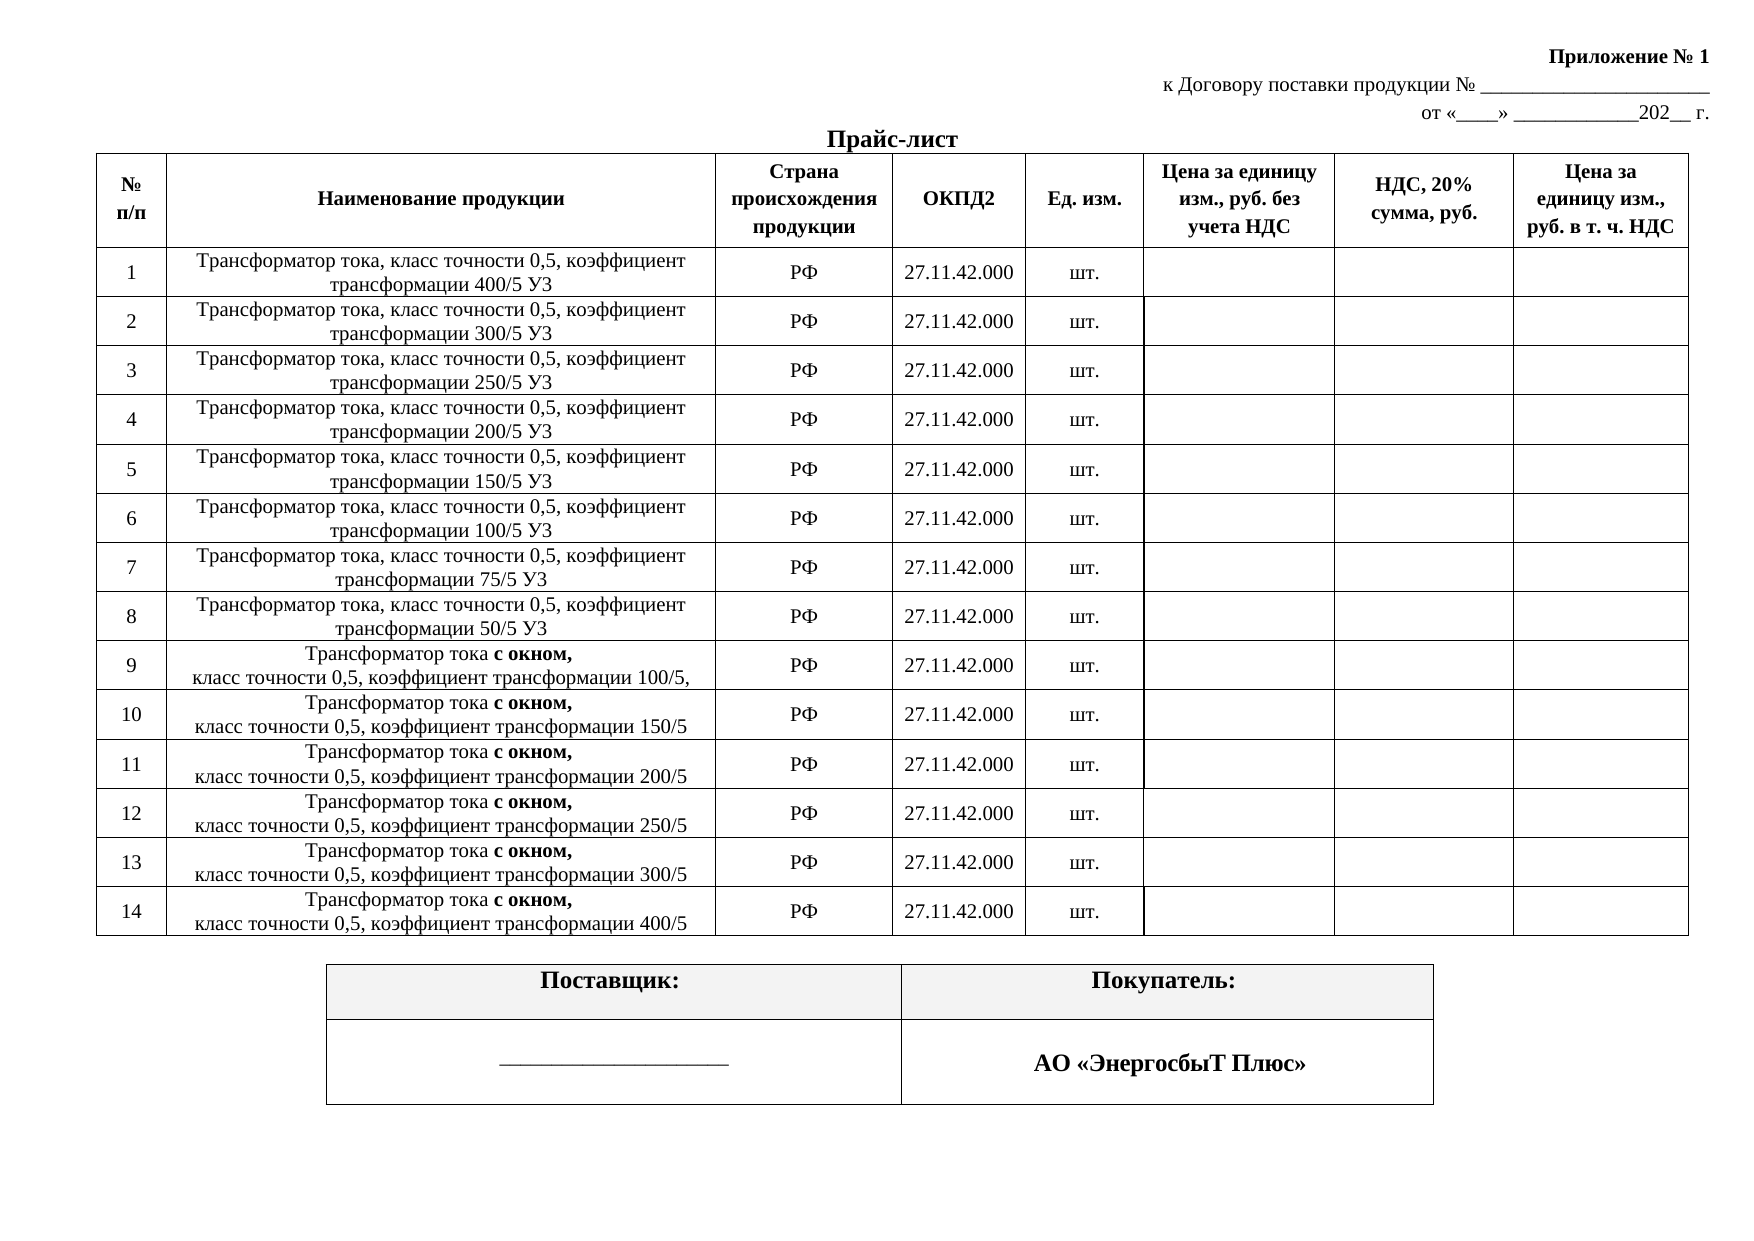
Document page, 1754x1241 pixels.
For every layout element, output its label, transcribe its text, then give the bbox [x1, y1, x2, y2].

table_cell 27.11.42.000 [893, 641, 1025, 689]
table_cell Трансформатор тока, класс точности 0,5, коэффициент трансформации 300/5 У3 [167, 297, 715, 345]
table_cell 27.11.42.000 [893, 592, 1025, 640]
table_cell [1335, 543, 1513, 591]
table_cell РФ [716, 297, 892, 345]
table_cell Трансформатор тока с окном, класс точности 0,5, коэффициент трансформации 100/5, [167, 641, 715, 689]
table_cell [1145, 641, 1334, 689]
table_cell [1514, 887, 1688, 935]
table_cell шт. [1026, 445, 1143, 493]
table_cell [1145, 740, 1334, 788]
table_header Страна происхождения продукции [716, 154, 892, 247]
table_cell шт. [1026, 887, 1143, 935]
table_cell Трансформатор тока, класс точности 0,5, коэффициент трансформации 50/5 У3 [167, 592, 715, 640]
table_cell 9 [97, 641, 166, 689]
table_cell шт. [1026, 592, 1143, 640]
text Прайс-лист [75, 124, 1709, 152]
table_cell 27.11.42.000 [893, 395, 1025, 443]
table_cell шт. [1026, 346, 1143, 394]
table_cell шт. [1026, 395, 1143, 443]
table_cell ______________________ [327, 1020, 901, 1104]
table_cell Трансформатор тока с окном, класс точности 0,5, коэффициент трансформации 250/5 [167, 789, 715, 837]
table_cell 2 [97, 297, 166, 345]
table_cell шт. [1026, 494, 1143, 542]
table_cell 27.11.42.000 [893, 740, 1025, 788]
table_cell РФ [716, 346, 892, 394]
table_cell [1145, 297, 1334, 345]
table_cell 6 [97, 494, 166, 542]
text Приложение № 1 [75, 44, 1709, 68]
table_cell Трансформатор тока, класс точности 0,5, коэффициент трансформации 400/5 У3 [167, 248, 715, 296]
table_cell [1514, 297, 1688, 345]
table_header № п/п [97, 154, 166, 247]
table_cell 12 [97, 789, 166, 837]
table_cell [1145, 592, 1334, 640]
table_cell Трансформатор тока с окном, класс точности 0,5, коэффициент трансформации 400/5 [167, 887, 715, 935]
table_cell Трансформатор тока, класс точности 0,5, коэффициент трансформации 200/5 У3 [167, 395, 715, 443]
table_cell [1514, 592, 1688, 640]
table_cell шт. [1026, 543, 1143, 591]
table_cell [1335, 740, 1513, 788]
table_cell [1514, 641, 1688, 689]
table_cell Трансформатор тока, класс точности 0,5, коэффициент трансформации 75/5 У3 [167, 543, 715, 591]
table_cell РФ [716, 395, 892, 443]
table_cell [1514, 346, 1688, 394]
table_header Цена за единицу изм., руб. без учета НДС [1144, 154, 1334, 247]
table_cell АО «ЭнергосбыТ Плюс» [902, 1020, 1433, 1104]
table_cell 7 [97, 543, 166, 591]
table_cell РФ [716, 838, 892, 886]
table_cell [1514, 690, 1688, 738]
table_cell 8 [97, 592, 166, 640]
table_cell [1145, 395, 1334, 443]
table_cell 27.11.42.000 [893, 887, 1025, 935]
table_cell [1335, 789, 1513, 837]
table_cell [1514, 543, 1688, 591]
table_cell 27.11.42.000 [893, 297, 1025, 345]
table_cell [1514, 494, 1688, 542]
table_cell 27.11.42.000 [893, 494, 1025, 542]
table_header Цена за единицу изм., руб. в т. ч. НДС [1514, 154, 1688, 247]
table_cell Трансформатор тока с окном, класс точности 0,5, коэффициент трансформации 300/5 [167, 838, 715, 886]
table_cell 3 [97, 346, 166, 394]
table_cell 10 [97, 690, 166, 738]
text от «____» ____________202__ г. [75, 99, 1709, 124]
table_cell Трансформатор тока, класс точности 0,5, коэффициент трансформации 150/5 У3 [167, 445, 715, 493]
table_cell 13 [97, 838, 166, 886]
table_cell [1514, 789, 1688, 837]
table_cell Трансформатор тока с окном, класс точности 0,5, коэффициент трансформации 200/5 [167, 740, 715, 788]
table_cell Трансформатор тока с окном, класс точности 0,5, коэффициент трансформации 150/5 [167, 690, 715, 738]
table_cell РФ [716, 740, 892, 788]
table_cell РФ [716, 248, 892, 296]
table_cell [1335, 592, 1513, 640]
table_cell шт. [1026, 297, 1143, 345]
table_cell [1335, 494, 1513, 542]
table_cell [1335, 641, 1513, 689]
table_cell [1145, 445, 1334, 493]
table_cell [1335, 297, 1513, 345]
table_cell РФ [716, 690, 892, 738]
table_cell 4 [97, 395, 166, 443]
table_cell [1514, 445, 1688, 493]
table_header Покупатель: [902, 965, 1433, 1019]
table_cell 1 [97, 248, 166, 296]
table_cell РФ [716, 494, 892, 542]
table_cell РФ [716, 445, 892, 493]
table_cell [1145, 494, 1334, 542]
table_cell [1514, 395, 1688, 443]
table_cell [1335, 248, 1513, 296]
table_cell 27.11.42.000 [893, 346, 1025, 394]
table_cell 27.11.42.000 [893, 838, 1025, 886]
table_cell 14 [97, 887, 166, 935]
table_cell шт. [1026, 740, 1143, 788]
table_cell [1514, 740, 1688, 788]
table_cell 27.11.42.000 [893, 690, 1025, 738]
table_cell [1335, 690, 1513, 738]
table_cell шт. [1026, 690, 1143, 738]
table_cell [1145, 543, 1334, 591]
table_cell 5 [97, 445, 166, 493]
table_cell шт. [1026, 248, 1143, 296]
table_cell РФ [716, 592, 892, 640]
table_cell [1335, 346, 1513, 394]
table_cell Трансформатор тока, класс точности 0,5, коэффициент трансформации 250/5 У3 [167, 346, 715, 394]
table_cell [1145, 346, 1334, 394]
table_cell [1335, 887, 1513, 935]
table_cell 11 [97, 740, 166, 788]
table_cell [1514, 838, 1688, 886]
table_cell 27.11.42.000 [893, 248, 1025, 296]
table_cell РФ [716, 887, 892, 935]
table_cell шт. [1026, 641, 1143, 689]
table_header Ед. изм. [1026, 154, 1143, 247]
table_cell [1335, 445, 1513, 493]
table_header НДС, 20% сумма, руб. [1335, 154, 1513, 247]
table_cell [1335, 838, 1513, 886]
table_cell РФ [716, 543, 892, 591]
table_cell [1335, 395, 1513, 443]
table_cell [1145, 887, 1334, 935]
table_header Наименование продукции [167, 154, 715, 247]
table_header ОКПД2 [893, 154, 1025, 247]
table_cell [1144, 248, 1334, 296]
table_cell [1145, 690, 1334, 738]
table_cell Трансформатор тока, класс точности 0,5, коэффициент трансформации 100/5 У3 [167, 494, 715, 542]
table_cell [1144, 838, 1334, 886]
table_cell РФ [716, 789, 892, 837]
text к Договору поставки продукции № ______________________ [75, 72, 1709, 96]
table_header Поставщик: [327, 965, 901, 1019]
table_cell [1514, 248, 1688, 296]
table_cell [1144, 789, 1334, 837]
table_cell шт. [1026, 789, 1143, 837]
table_cell 27.11.42.000 [893, 445, 1025, 493]
table_cell 27.11.42.000 [893, 789, 1025, 837]
table_cell 27.11.42.000 [893, 543, 1025, 591]
table_cell РФ [716, 641, 892, 689]
table_cell шт. [1026, 838, 1143, 886]
